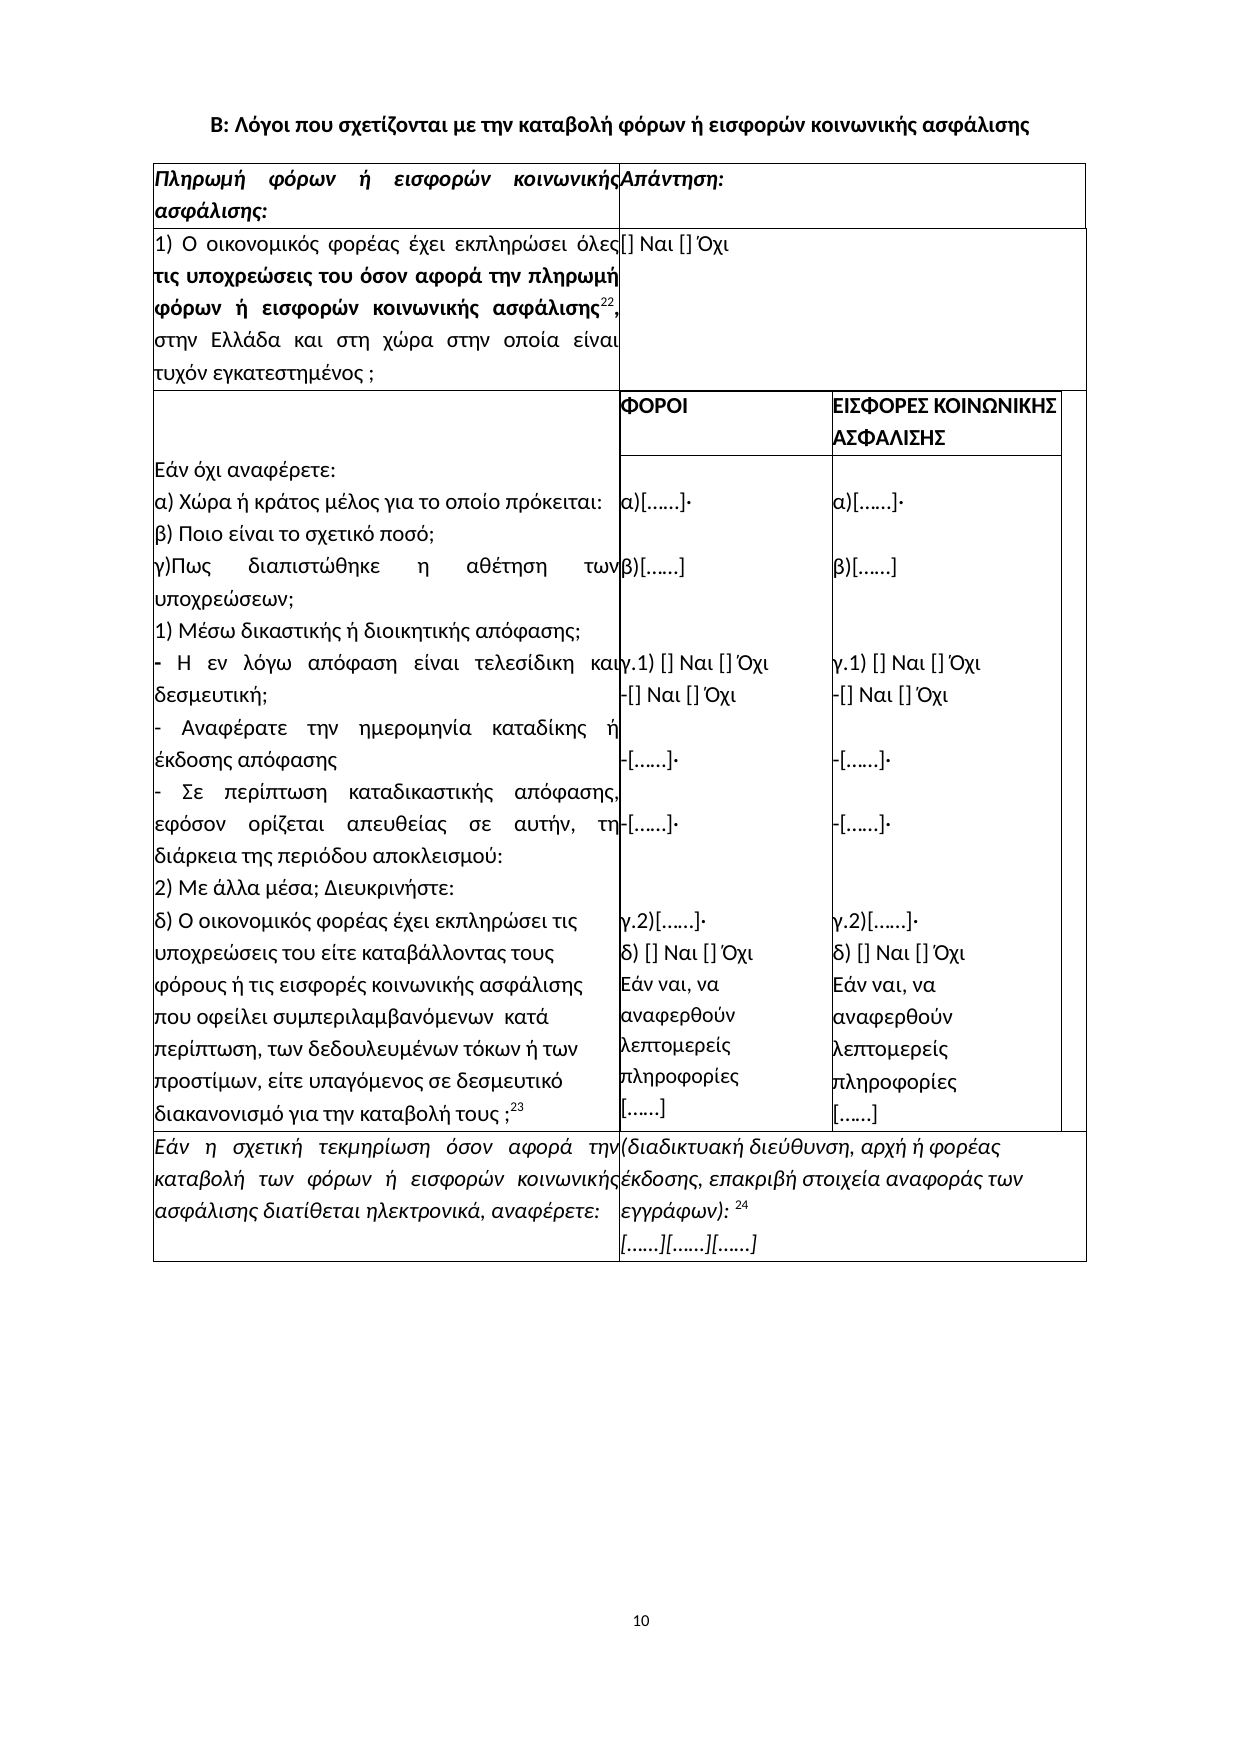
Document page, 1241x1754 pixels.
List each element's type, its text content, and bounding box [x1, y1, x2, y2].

table_header Απάντηση: [620, 164, 1085, 228]
table_cell Εάν όχι αναφέρετε: α) Χώρα ή κράτος μέλος για το οποίο πρόκειται: β) Ποιο είναι το σχετικό ποσό; γ)Πως διαπιστώθηκε η αθέτηση των υποχρεώσεων; 1) Μέσω δικαστικής ή διοικητικής απόφασης; - Η εν λόγω απόφαση είναι τελεσίδικη και δεσμευτική; - Αναφέρατε την ημερομηνία καταδίκης ή έκδοσης απόφασης - Σε περίπτωση καταδικαστικής απόφασης, εφόσον ορίζεται απευθείας σε αυτήν, τη διάρκεια της περιόδου αποκλεισμού: 2) Με άλλα μέσα; Διευκρινήστε: δ) Ο οικονομικός φορέας έχει εκπληρώσει τις υποχρεώσεις του είτε καταβάλλοντας τους φόρους ή τις εισφορές κοινωνικής ασφάλισης που οφείλει συμπεριλαμβανόμενων κατά περίπτωση, των δεδουλευμένων τόκων ή των προστίμων, είτε υπαγόμενος σε δεσμευτικό διακανονισμό για την καταβολή τους ; [154, 391, 619, 1131]
table_cell [1062, 391, 1086, 1131]
table_cell [833, 392, 1061, 455]
table_cell 1) Ο οικονομικός φορέας έχει εκπληρώσει όλες τις υποχρεώσεις του όσον αφορά την πληρωμή φόρων ή εισφορών κοινωνικής ασφάλισης, στην Ελλάδα και στη χώρα στην οποία είναι τυχόν εγκατεστημένος ; [154, 229, 619, 390]
table_header Πληρωμή φόρων ή εισφορών κοινωνικής ασφάλισης: [154, 164, 619, 228]
text Β: Λόγοι που σχετίζονται με την καταβολή φόρων ή εισφορών κοινωνικής ασφάλισης [159, 110, 1081, 138]
table_cell [833, 456, 1061, 1131]
table_cell (διαδικτυακή διεύθυνση, αρχή ή φορέας έκδοσης, επακριβή στοιχεία αναφοράς των εγγράφων): [……][……][……] [620, 1132, 1086, 1261]
table_cell [] Ναι [] Όχι [620, 229, 1086, 390]
table_cell Εάν η σχετική τεκμηρίωση όσον αφορά την καταβολή των φόρων ή εισφορών κοινωνικής ασφάλισης διατίθεται ηλεκτρονικά, αναφέρετε: [154, 1132, 619, 1261]
table_cell [621, 456, 832, 1131]
table_cell [621, 392, 832, 455]
